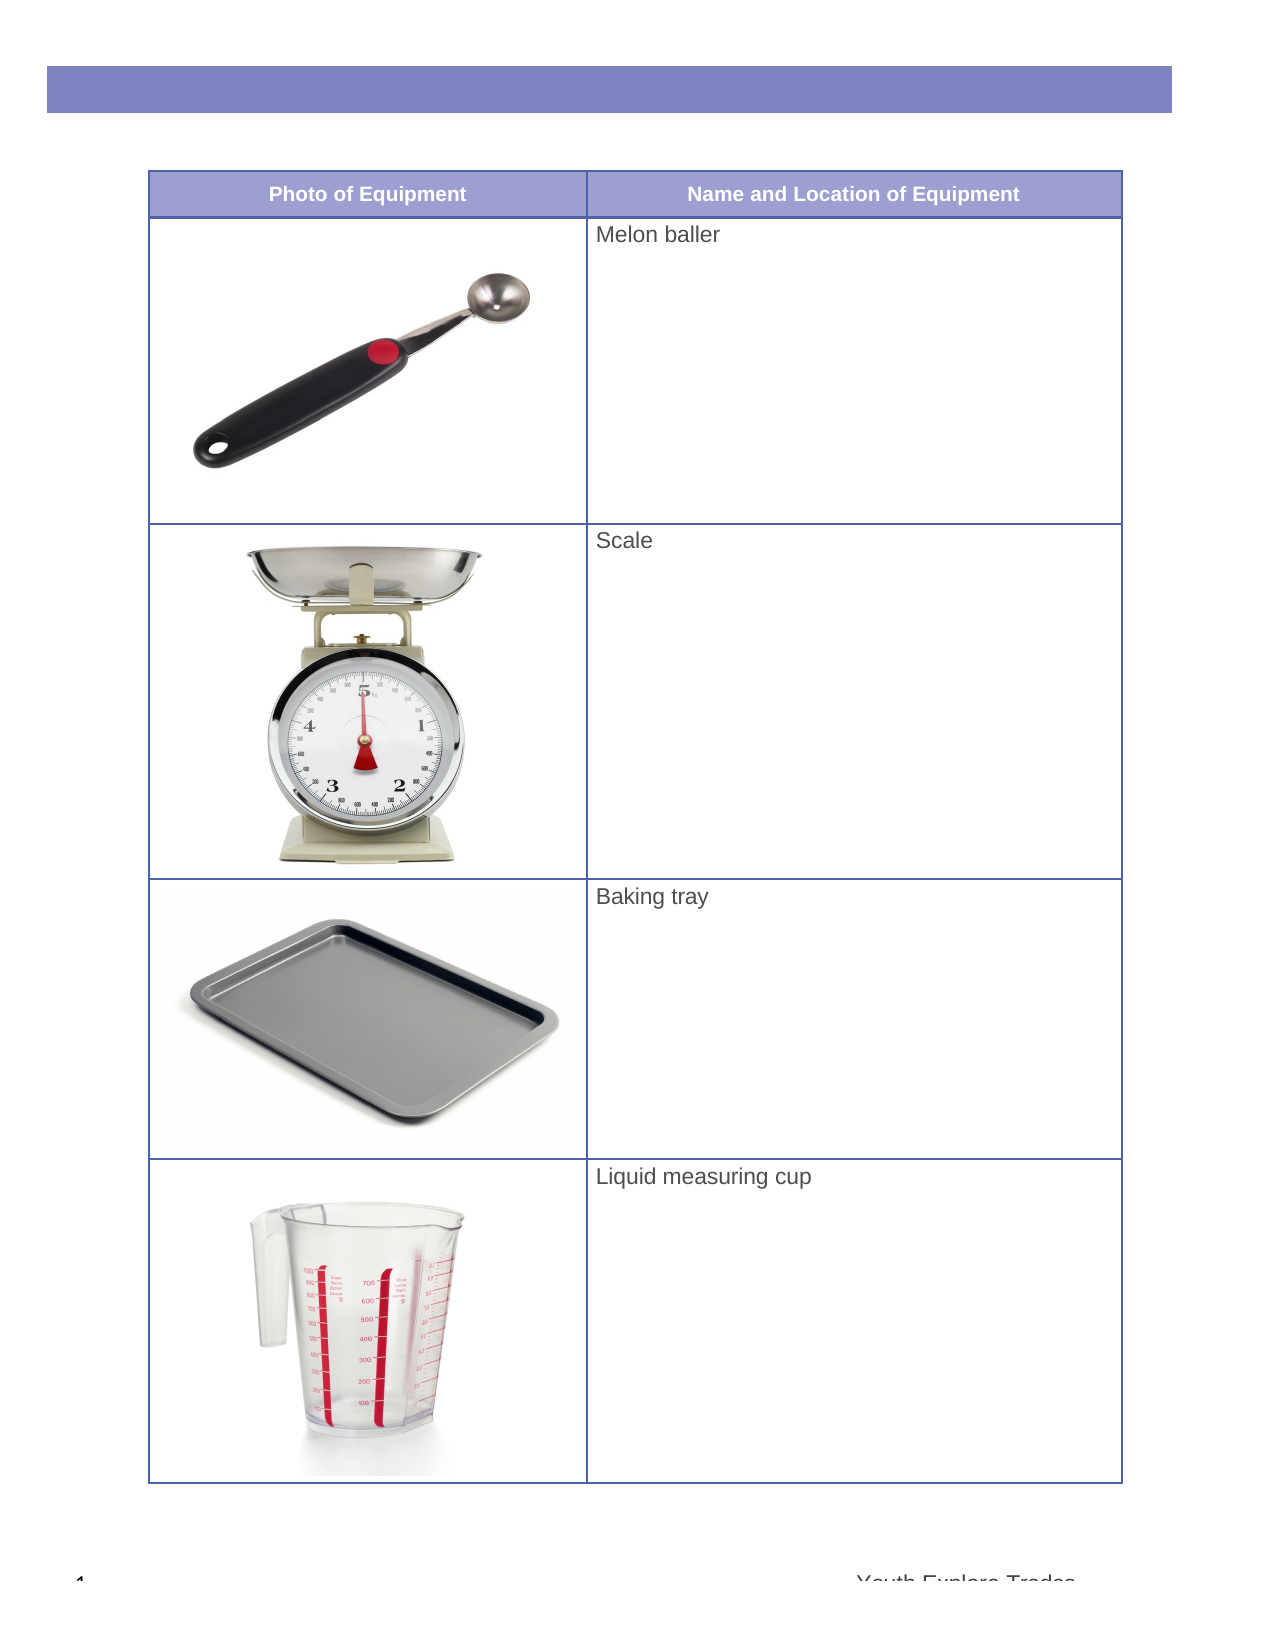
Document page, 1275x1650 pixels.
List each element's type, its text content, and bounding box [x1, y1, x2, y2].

picture [163, 887, 573, 1151]
table_cell [150, 1160, 586, 1482]
table_cell [150, 880, 586, 1158]
table_cell [150, 219, 586, 522]
table_cell Melon baller [588, 219, 1121, 522]
table_header Photo of Equipment [150, 172, 586, 216]
table_cell [150, 525, 586, 878]
table_cell Scale [588, 525, 1121, 878]
picture [239, 1167, 498, 1476]
picture [213, 532, 524, 872]
table_header Name and Location of Equipment [588, 172, 1121, 216]
picture [191, 225, 532, 516]
table_cell Liquid measuring cup [588, 1160, 1121, 1482]
table_cell Baking tray [588, 880, 1121, 1158]
